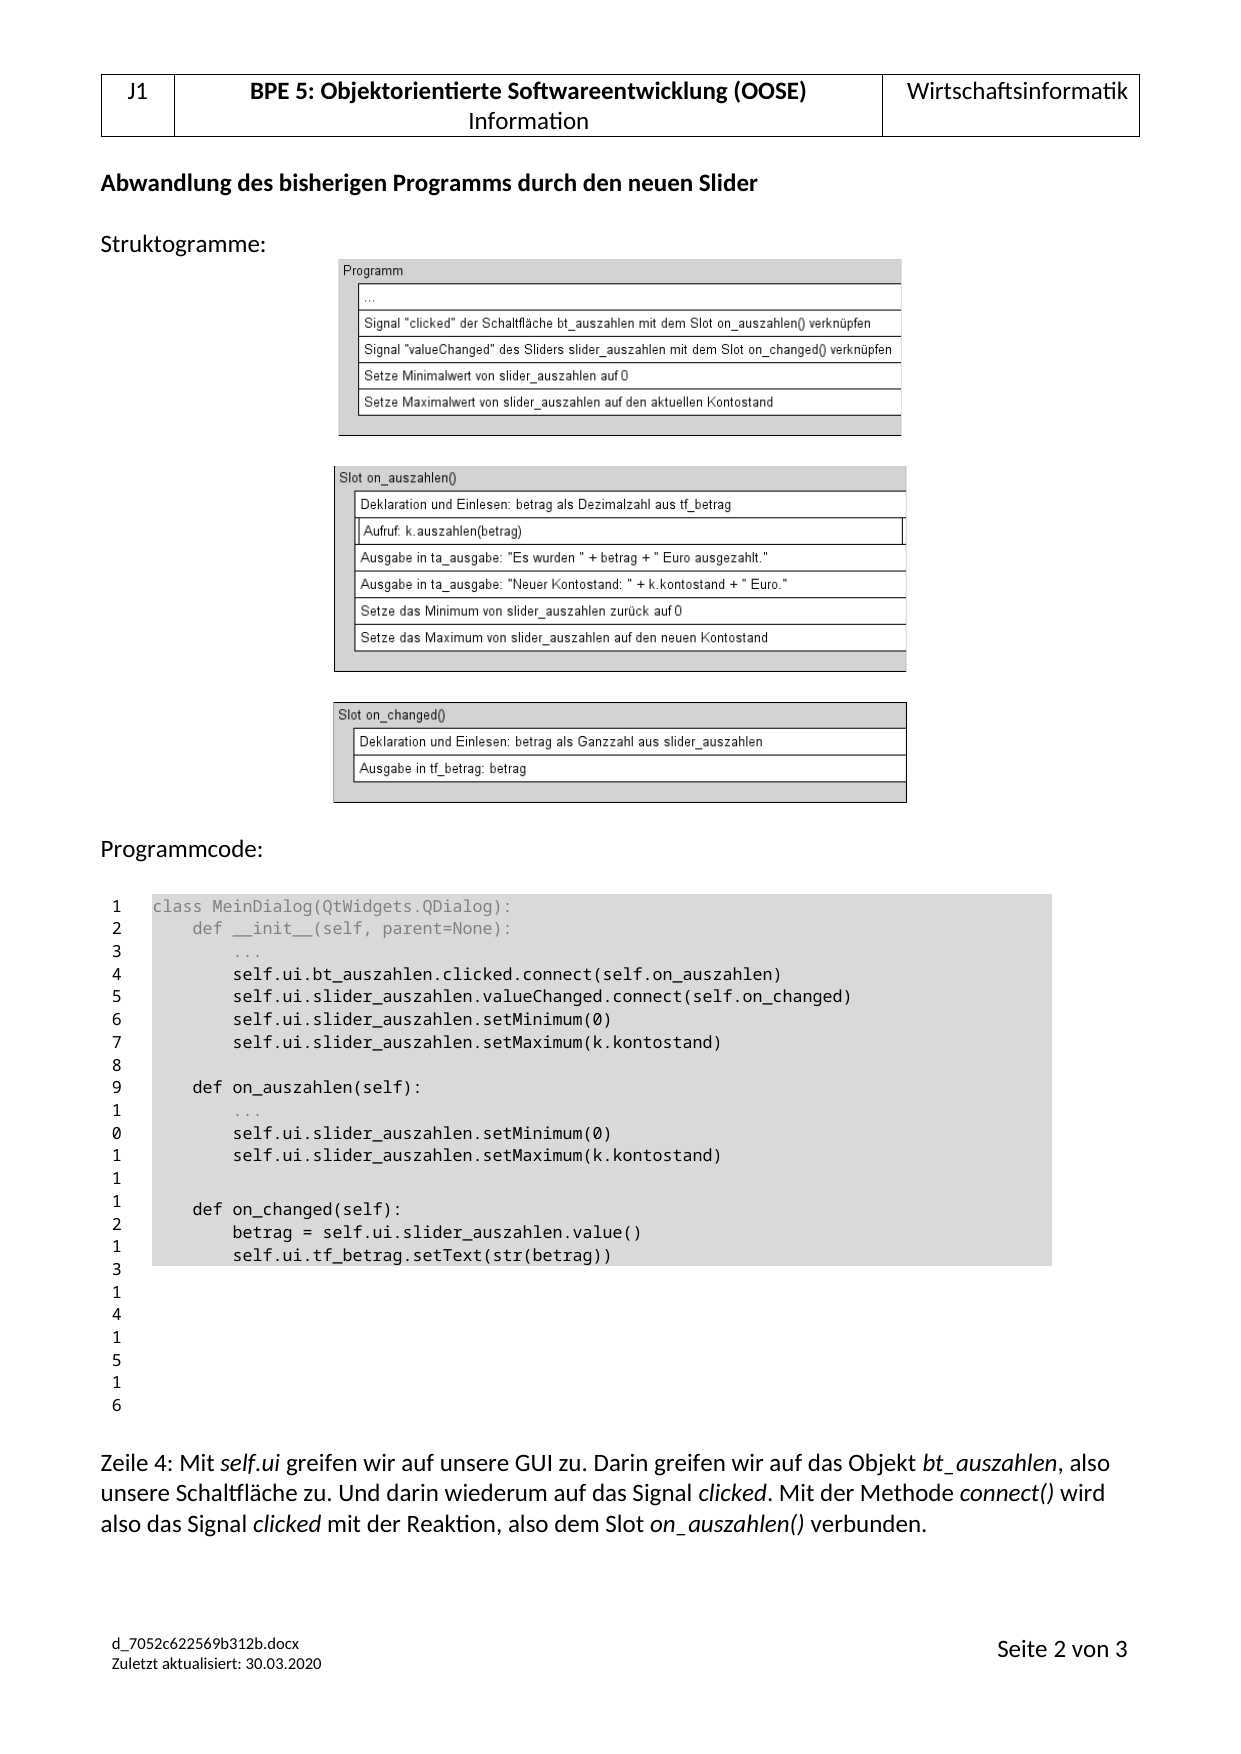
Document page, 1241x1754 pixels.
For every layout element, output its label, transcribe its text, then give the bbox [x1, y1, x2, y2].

text Struktogramme: [100, 228, 1140, 259]
text Abwandlung des bisherigen Programms durch den neuen Slider [100, 167, 1140, 198]
picture [334, 466, 907, 672]
text Programmcode: [100, 833, 1140, 864]
picture [333, 702, 907, 803]
table_header 1 2 3 4 5 6 7 8 9 10 11 12 13 14 15 16 [100, 894, 141, 1417]
picture [338, 259, 902, 436]
text Zeile 4: Mit self.ui greifen wir auf unsere GUI zu. Darin greifen wir auf das Objekt bt_auszahlen, also unsere Schaltfläche zu. Und darin wiederum auf das Signal clicked. Mit der Methode connect() wird also das Signal clicked mit der Reaktion, also dem Slot on_auszahlen() verbunden. [100, 1447, 1140, 1539]
table_header class MeinDialog(QtWidgets.QDialog): def __init__(self, parent=None): ... self.ui.bt_auszahlen.clicked.connect(self.on_auszahlen) self.ui.slider_auszahlen.valueChanged.connect(self.on_changed) self.ui.slider_auszahlen.setMinimum(0) self.ui.slider_auszahlen.setMaximum(k.kontostand) def on_auszahlen(self): ... self.ui.slider_auszahlen.setMinimum(0) self.ui.slider_auszahlen.setMaximum(k.kontostand) def on_changed(self): betrag = self.ui.slider_auszahlen.value() self.ui.tf_betrag.setText(str(betrag)) [141, 894, 1063, 1417]
